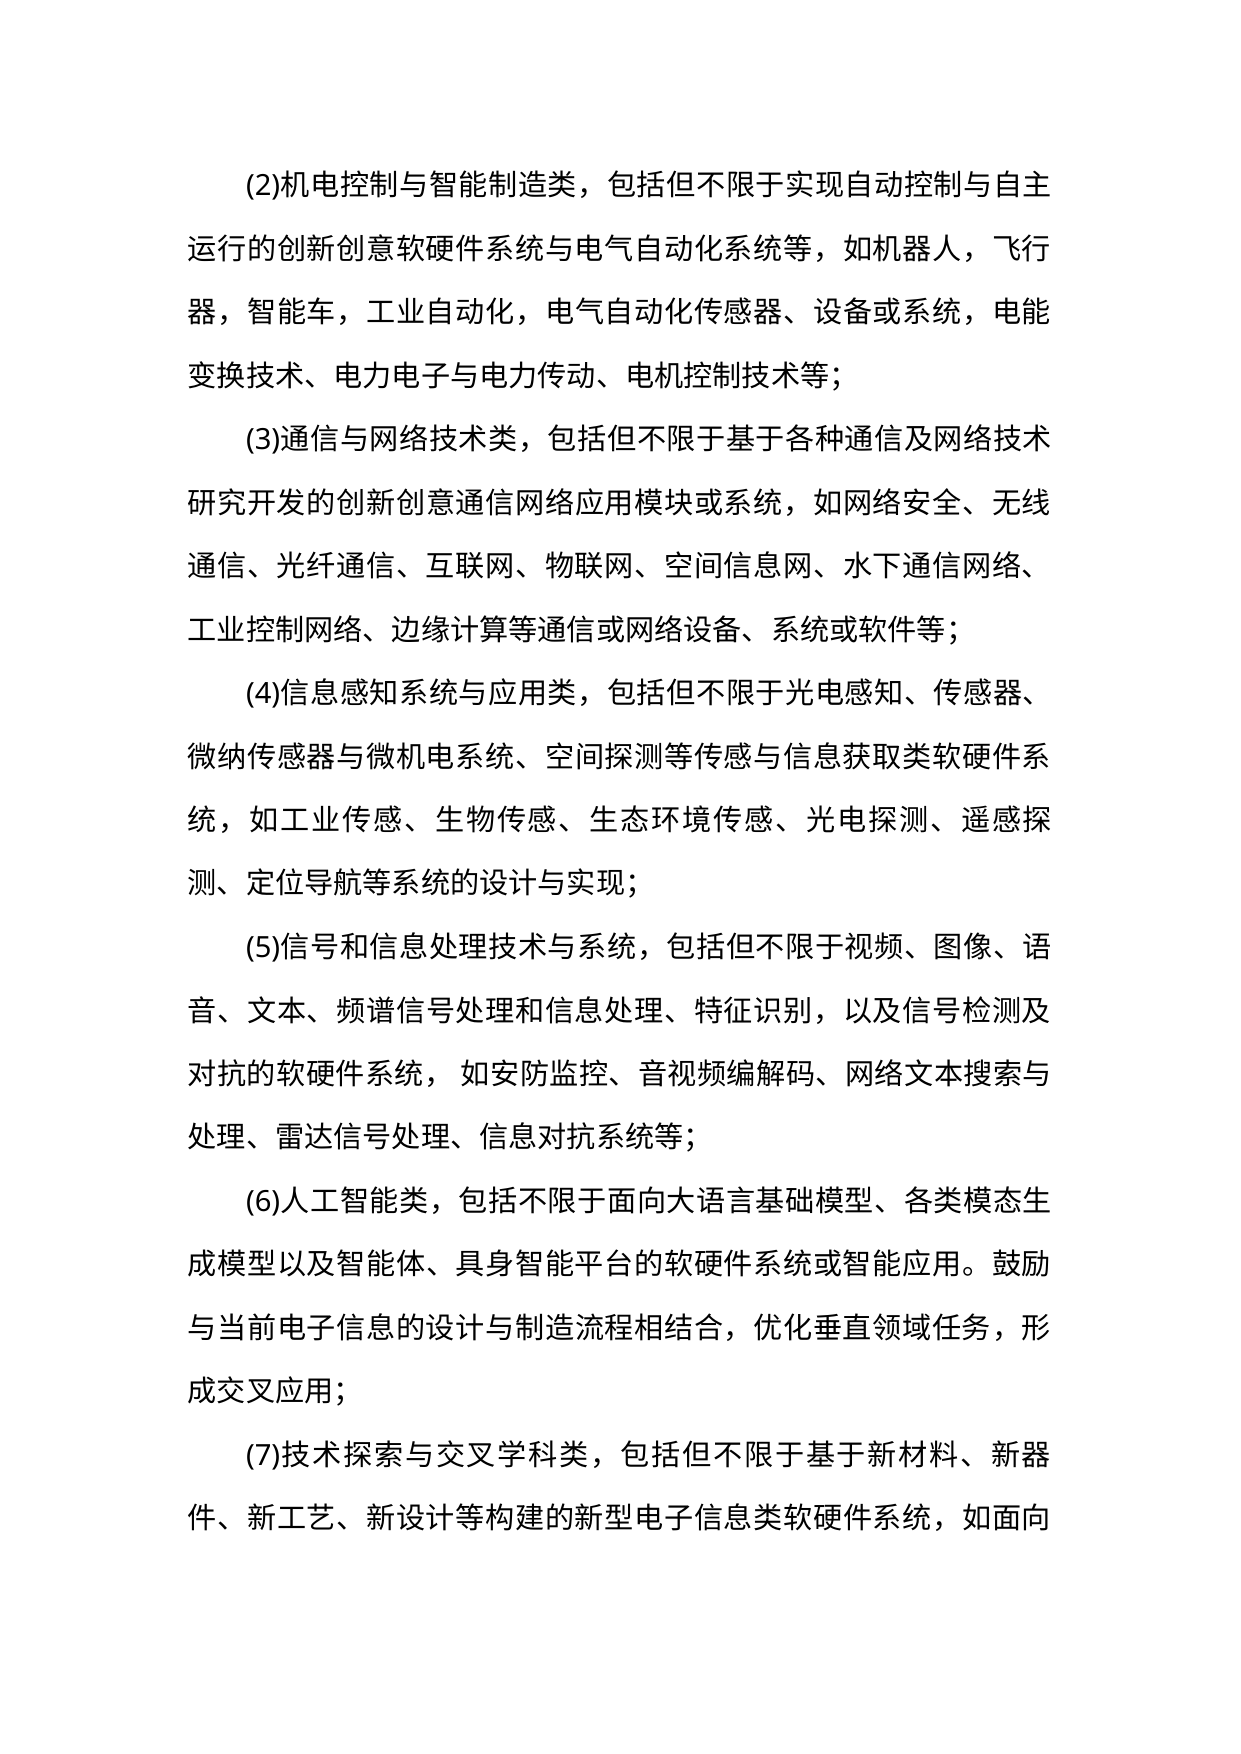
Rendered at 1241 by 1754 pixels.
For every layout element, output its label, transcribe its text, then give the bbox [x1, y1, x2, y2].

text (5)信号和信息处理技术与系统，包括但不限于视频、图像、语音、文本、频谱信号处理和信息处理、特征识别，以及信号检测及对抗的软硬件系统， 如安防监控、音视频编解码、网络文本搜索与处理、雷达信号处理、信息对抗系统等； [187, 923, 1053, 1156]
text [187, 1431, 1053, 1537]
text (4)信息感知系统与应用类，包括但不限于光电感知、传感器、微纳传感器与微机电系统、空间探测等传感与信息获取类软硬件系统，如工业传感、生物传感、生态环境传感、光电探测、遥感探测、定位导航等系统的设计与实现； [187, 670, 1053, 902]
text (3)通信与网络技术类，包括但不限于基于各种通信及网络技术研究开发的创新创意通信网络应用模块或系统，如网络安全、无线通信、光纤通信、互联网、物联网、空间信息网、水下通信网络、工业控制网络、边缘计算等通信或网络设备、系统或软件等； [187, 416, 1053, 648]
text (6)人工智能类，包括不限于面向大语言基础模型、各类模态生成模型以及智能体、具身智能平台的软硬件系统或智能应用。鼓励与当前电子信息的设计与制造流程相结合，优化垂直领域任务，形成交叉应用； [187, 1177, 1053, 1410]
text (2)机电控制与智能制造类，包括但不限于实现自动控制与自主运行的创新创意软硬件系统与电气自动化系统等，如机器人，飞行器，智能车，工业自动化，电气自动化传感器、设备或系统，电能变换技术、电力电子与电力传动、电机控制技术等； [187, 162, 1053, 395]
